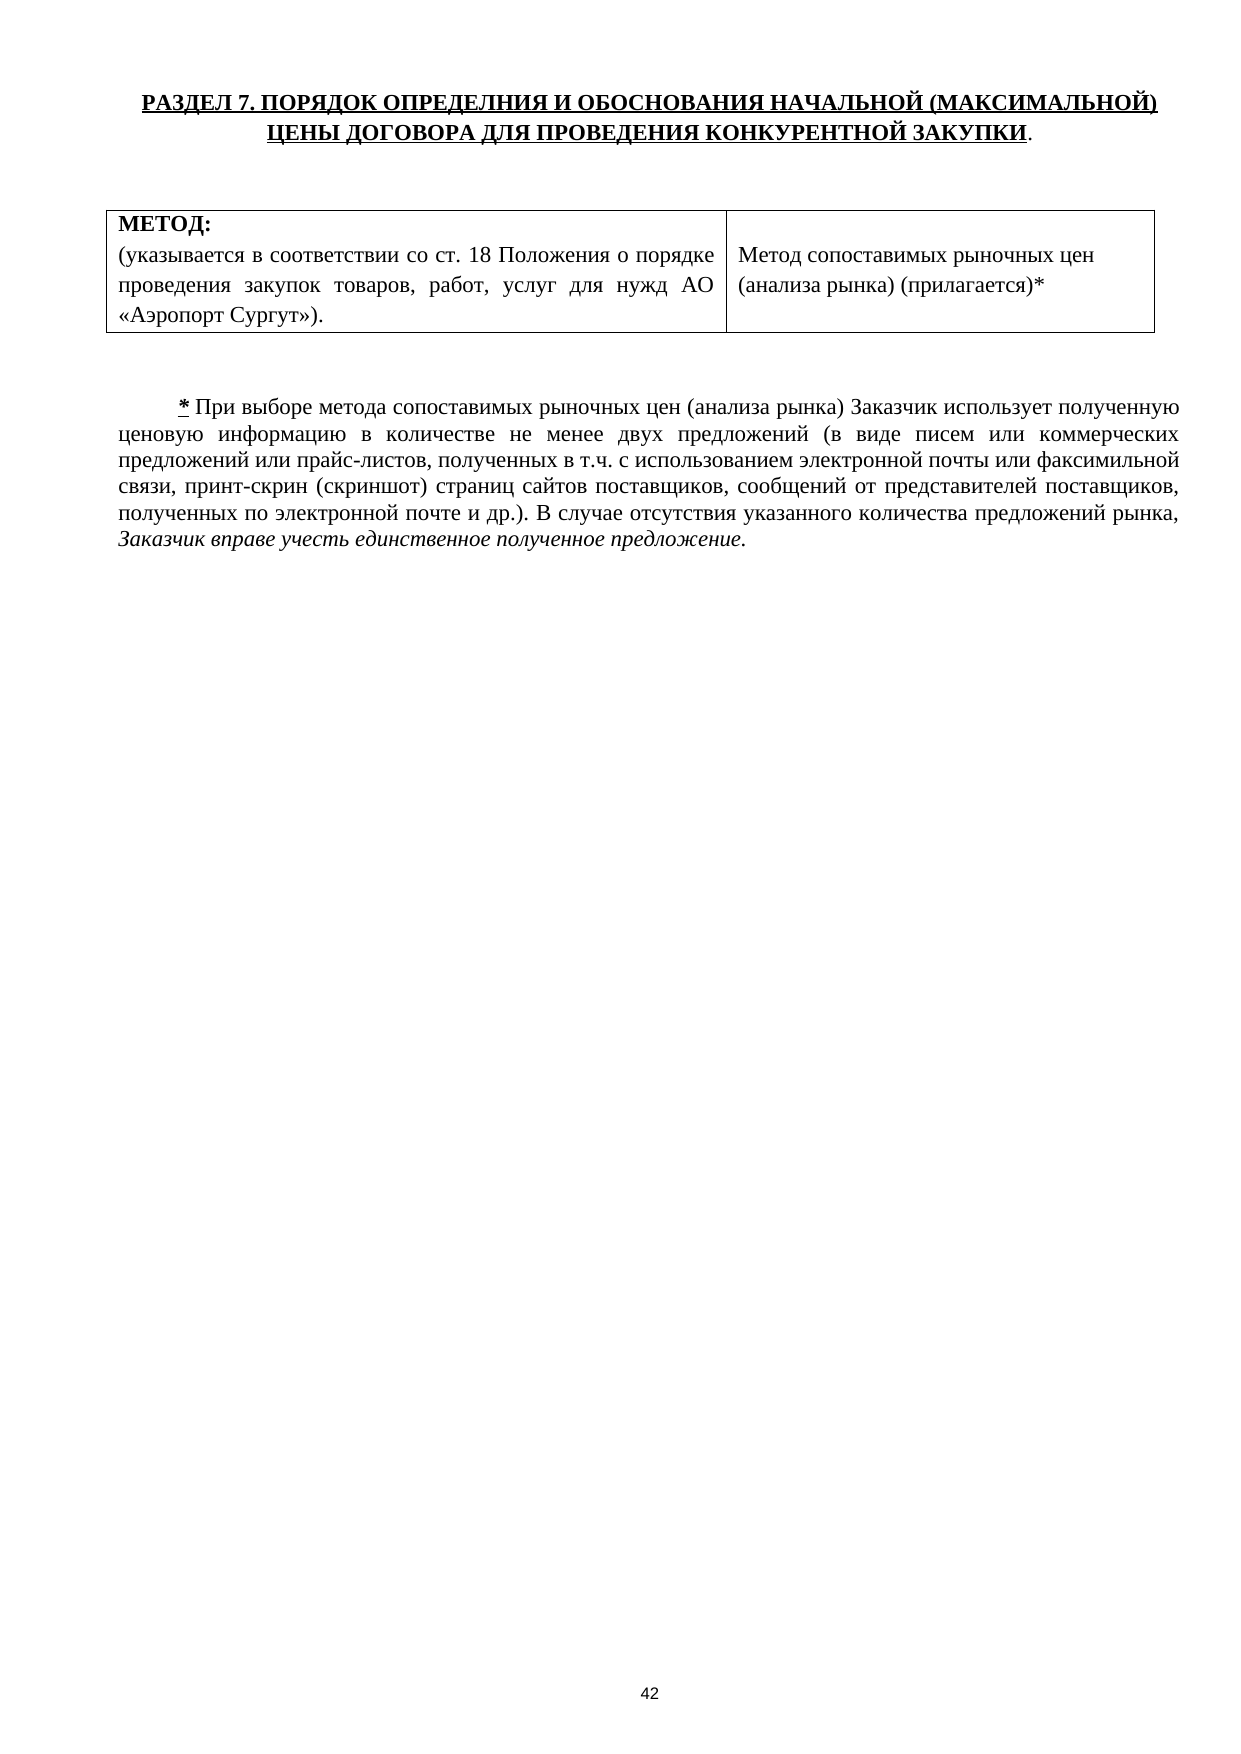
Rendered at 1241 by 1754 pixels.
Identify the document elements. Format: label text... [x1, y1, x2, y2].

table_header Метод сопоставимых рыночных цен (анализа рынка) (прилагается)* [727, 211, 1154, 332]
text РАЗДЕЛ 7. ПОРЯДОК ОПРЕДЕЛНИЯ И ОБОСНОВАНИЯ НАЧАЛЬНОЙ (МАКСИМАЛЬНОЙ) ЦЕНЫ ДОГОВОРА ДЛЯ ПРОВЕДЕНИЯ КОНКУРЕНТНОЙ ЗАКУПКИ. [118, 89, 1181, 145]
text * При выборе метода сопоставимых рыночных цен (анализа рынка) Заказчик использует полученную ценовую информацию в количестве не менее двух предложений (в виде писем или коммерческих предложений или прайс-листов, полученных в т.ч. с использованием электронной почты или факсимильной связи, принт-скрин (скриншот) страниц сайтов поставщиков, сообщений от представителей поставщиков, полученных по электронной почте и др.). В случае отсутствия указанного количества предложений рынка, Заказчик вправе учесть единственное полученное предложение. [118, 393, 1181, 551]
table_header МЕТОД: (указывается в соответствии со ст. 18 Положения о порядке проведения закупок товаров, работ, услуг для нужд АО «Аэропорт Сургут»). [107, 211, 726, 332]
